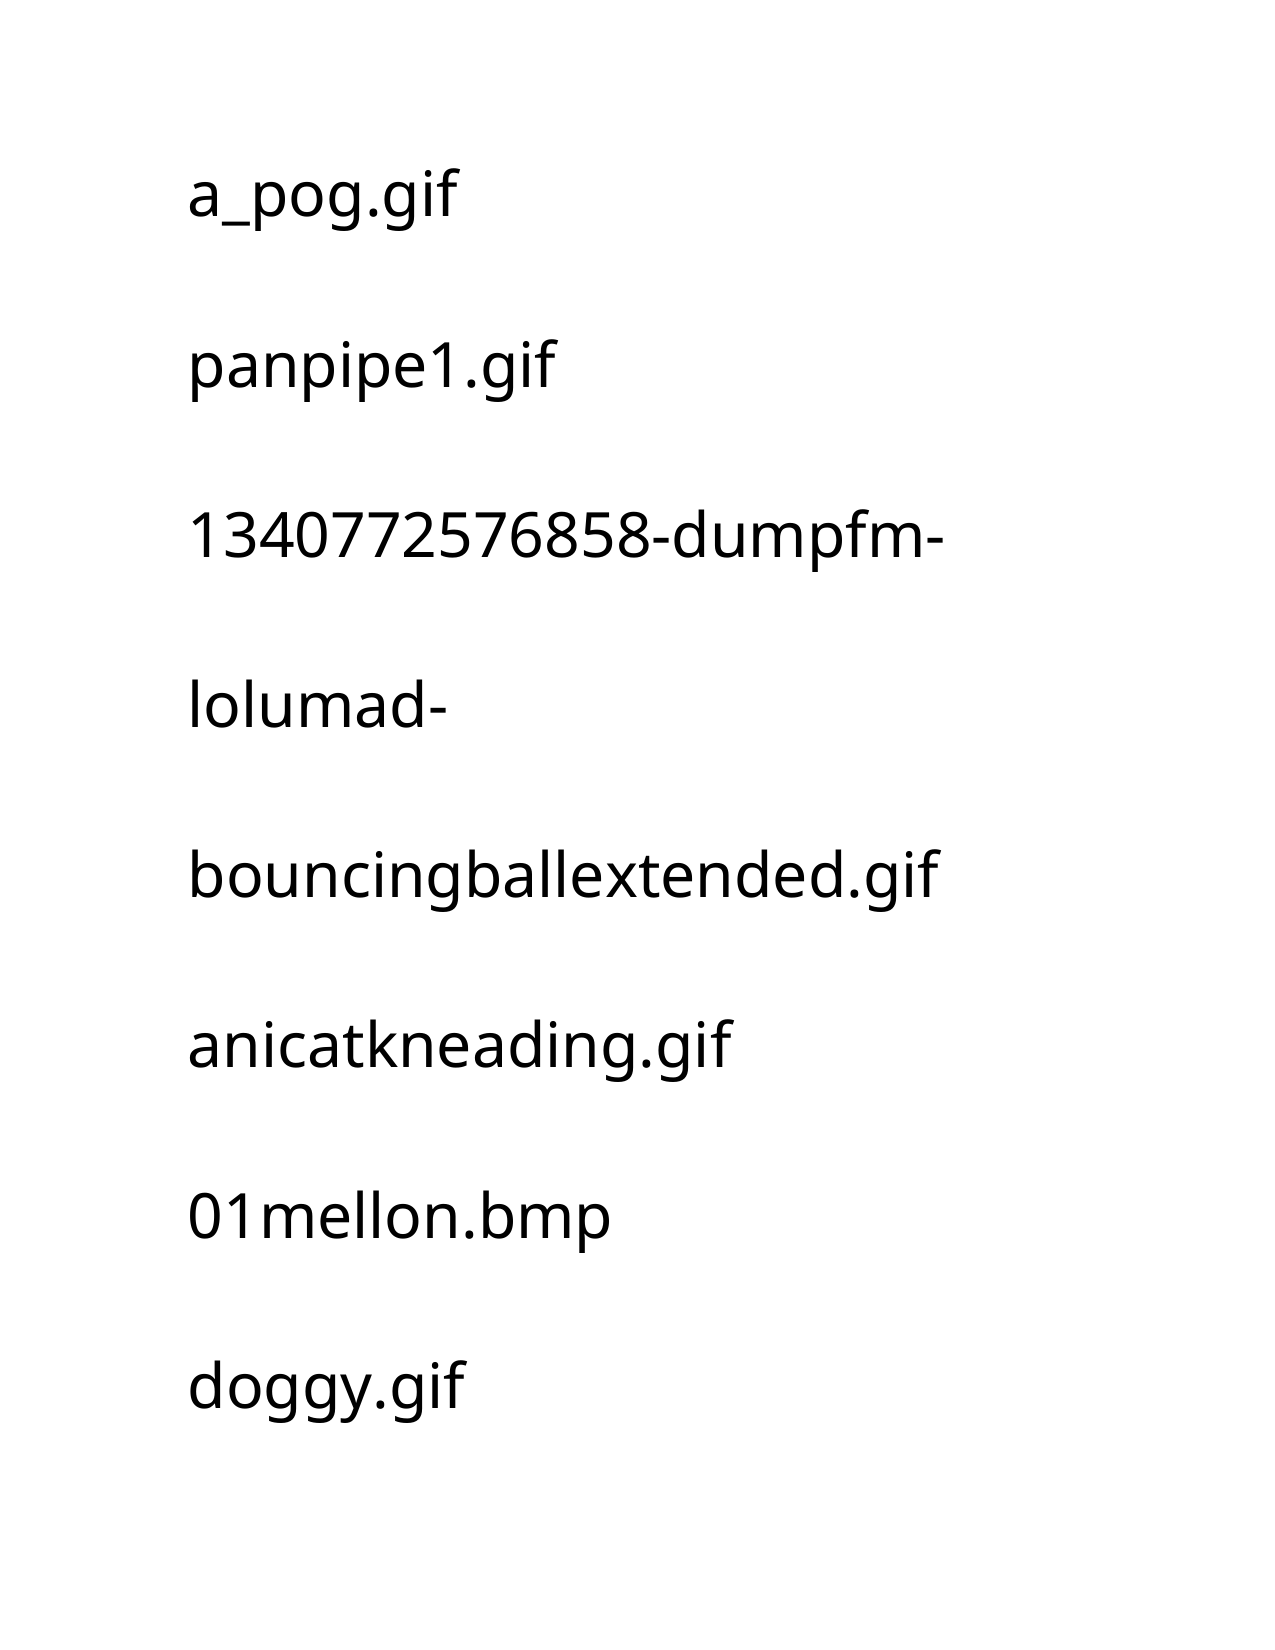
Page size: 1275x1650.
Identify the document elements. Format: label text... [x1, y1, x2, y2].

text anicatkneading.gif [187, 1001, 1087, 1086]
text 1340772576858-dumpfm-lolumad-bouncingballextended.gif [187, 490, 1087, 916]
text 01mellon.bmp [187, 1171, 1087, 1256]
text panpipe1.gif [187, 320, 1087, 405]
text a_pog.gif [187, 150, 1087, 235]
text doggy.gif [187, 1341, 1087, 1427]
